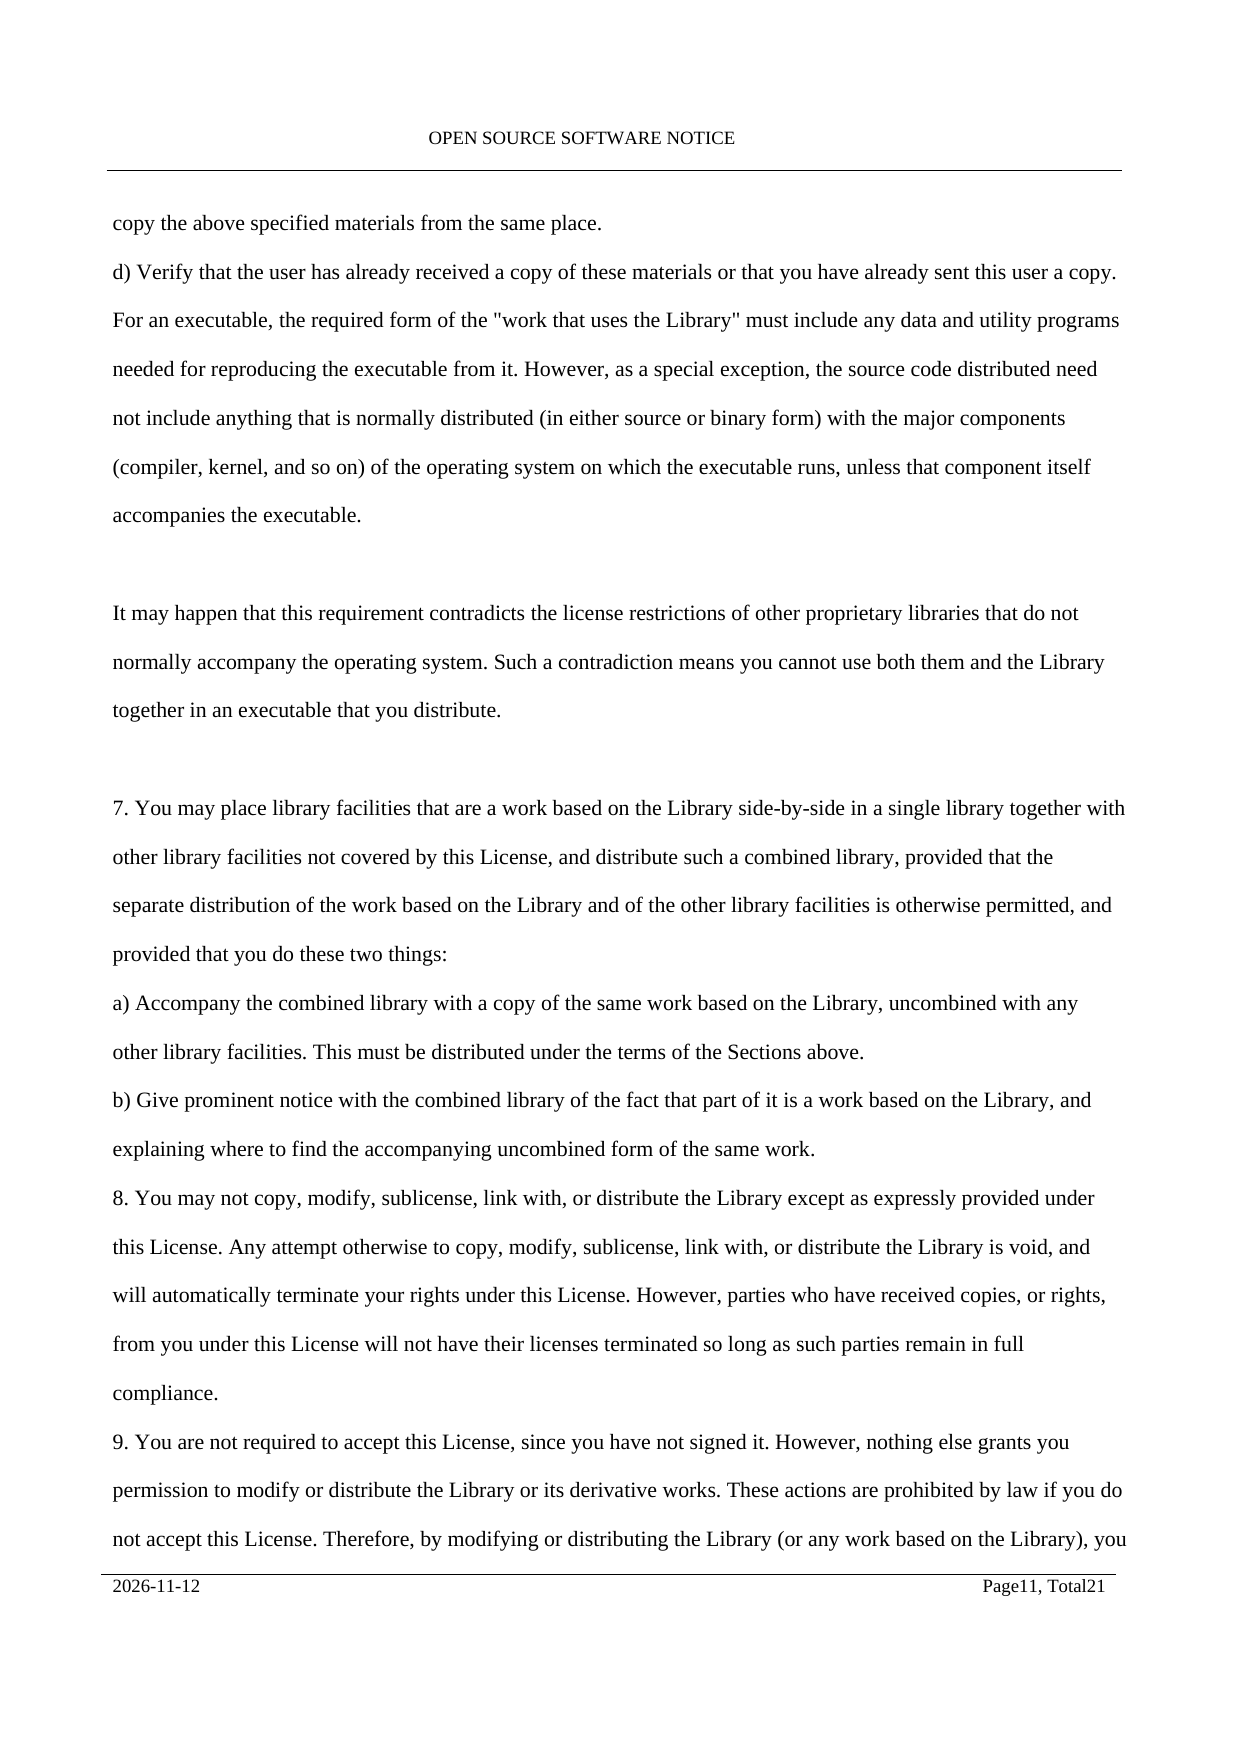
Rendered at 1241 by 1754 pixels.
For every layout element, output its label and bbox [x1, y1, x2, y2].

text [112, 206, 1128, 1555]
